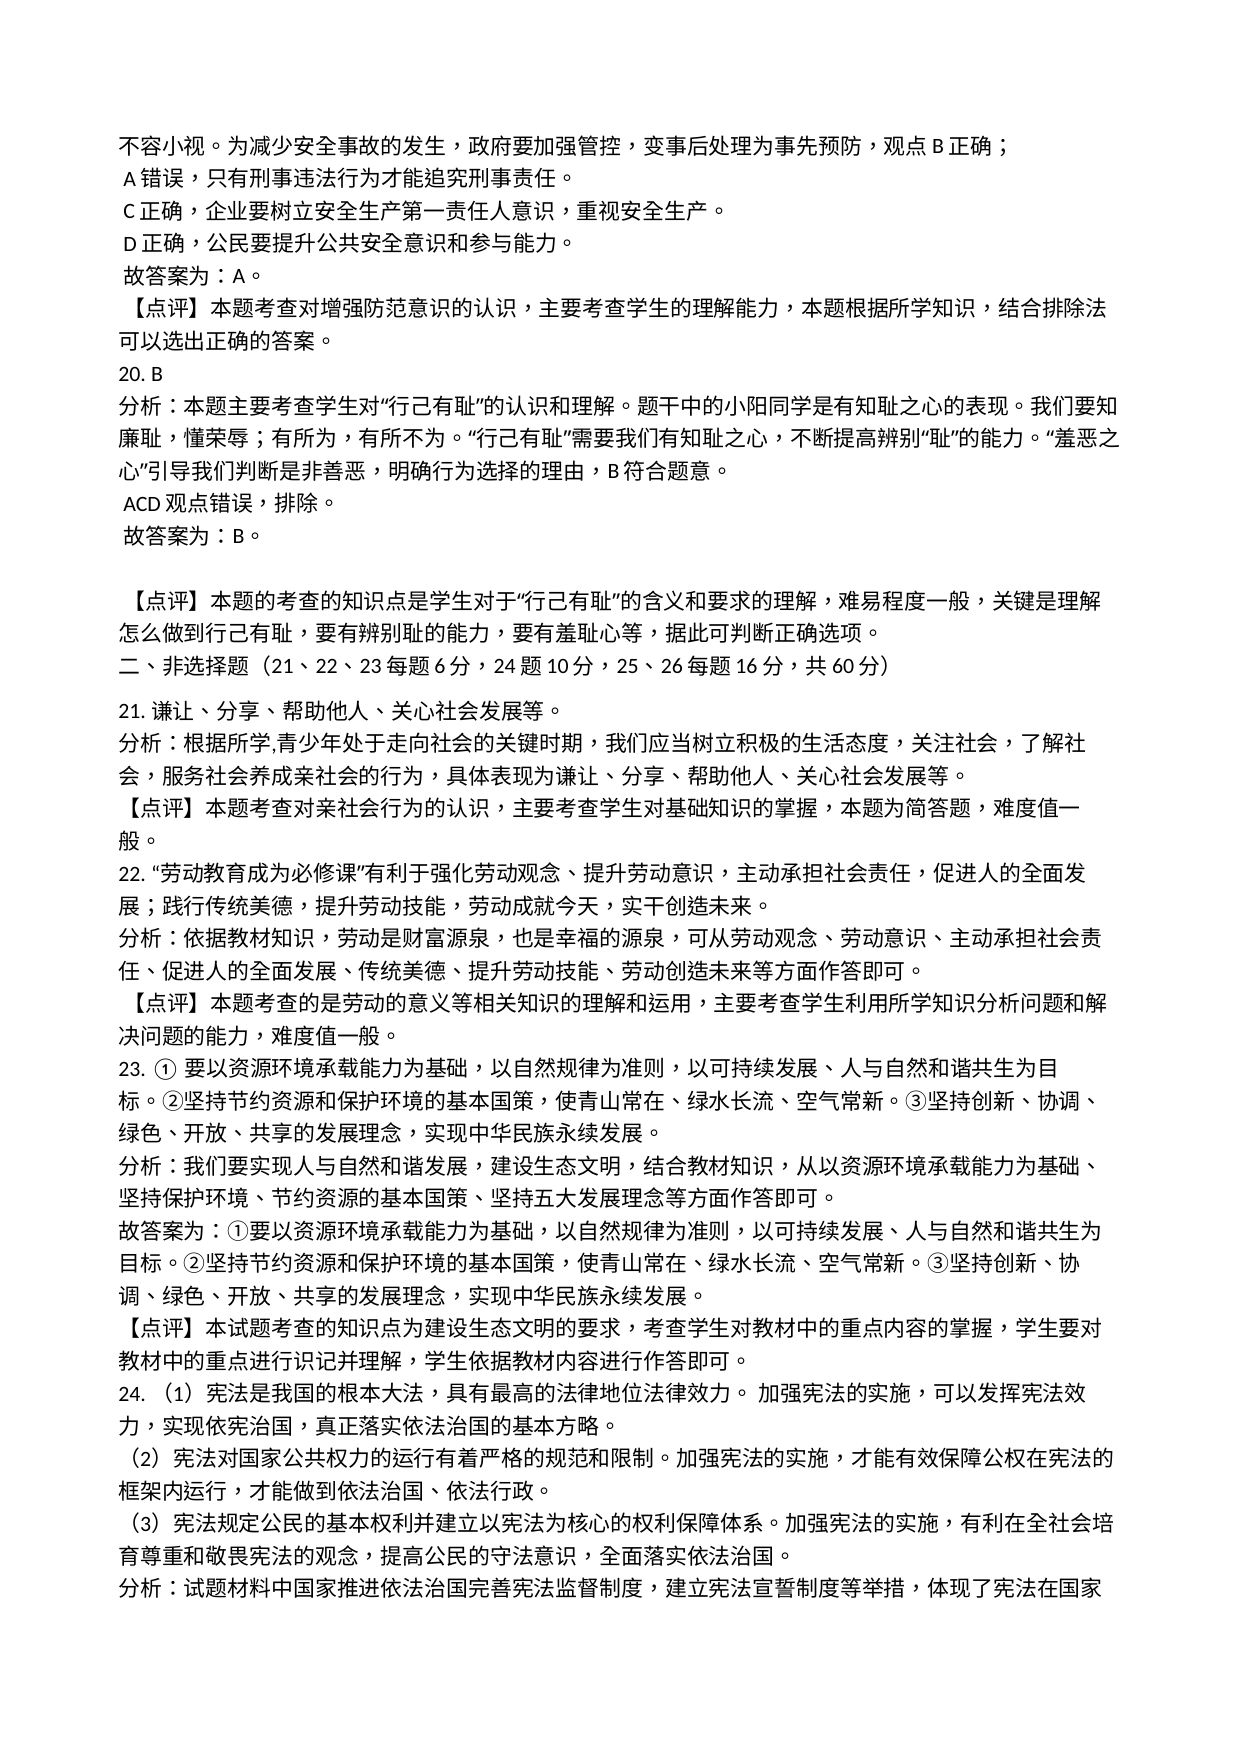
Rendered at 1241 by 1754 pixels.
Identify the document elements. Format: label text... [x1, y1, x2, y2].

text 分析：本题主要考查学生对“行己有耻”的认识和理解。题干中的小阳同学是有知耻之心的表现。我们要知廉耻，懂荣辱；有所为，有所不为。“行己有耻”需要我们有知耻之心，不断提高辨别“耻”的能力。“羞恶之心”引导我们判断是非善恶，明确行为选择的理由，B符合题意。 [118, 389, 1122, 487]
text 20. B [118, 357, 1122, 389]
text 【点评】本题考查对增强防范意识的认识，主要考查学生的理解能力，本题根据所学知识，结合排除法可以选出正确的答案。 [118, 292, 1122, 357]
text 23. ①要以资源环境承载能力为基础，以自然规律为准则，以可持续发展、人与自然和谐共生为目标。②坚持节约资源和保护环境的基本国策，使青山常在、绿水长流、空气常新。③坚持创新、协调、绿色、开放、共享的发展理念，实现中华民族永续发展。 [118, 1052, 1122, 1149]
text A错误，只有刑事违法行为才能追究刑事责任。 [118, 162, 1122, 194]
text 分析：我们要实现人与自然和谐发展，建设生态文明，结合教材知识，从以资源环境承载能力为基础、坚持保护环境、节约资源的基本国策、坚持五大发展理念等方面作答即可。 [118, 1149, 1122, 1214]
text 【点评】本试题考查的知识点为建设生态文明的要求，考查学生对教材中的重点内容的掌握，学生要对教材中的重点进行识记并理解，学生依据教材内容进行作答即可。 [118, 1312, 1122, 1377]
text ACD观点错误，排除。 [118, 487, 1122, 519]
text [118, 1572, 1122, 1604]
text 分析：根据所学,青少年处于走向社会的关键时期，我们应当树立积极的生活态度，关注社会，了解社会，服务社会养成亲社会的行为，具体表现为谦让、分享、帮助他人、关心社会发展等。 [118, 727, 1122, 792]
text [118, 129, 1122, 162]
text 【点评】本题考查对亲社会行为的认识，主要考查学生对基础知识的掌握，本题为简答题，难度值一般。 [118, 792, 1122, 857]
text 22. “劳动教育成为必修课”有利于强化劳动观念、提升劳动意识，主动承担社会责任，促进人的全面发展；践行传统美德，提升劳动技能，劳动成就今天，实干创造未来。 [118, 857, 1122, 922]
text D正确，公民要提升公共安全意识和参与能力。 [118, 227, 1122, 259]
text 二、非选择题（21、22、23每题6分，24题10分，25、26每题16分，共60分） [118, 649, 1122, 682]
text 21. 谦让、分享、帮助他人、关心社会发展等。 [118, 694, 1122, 727]
text （3）宪法规定公民的基本权利并建立以宪法为核心的权利保障体系。加强宪法的实施，有利在全社会培育尊重和敬畏宪法的观念，提高公民的守法意识，全面落实依法治国。 [118, 1507, 1122, 1572]
text C正确，企业要树立安全生产第一责任人意识，重视安全生产。 [118, 194, 1122, 227]
text 【点评】本题的考查的知识点是学生对于“行己有耻”的含义和要求的理解，难易程度一般，关键是理解怎么做到行己有耻，要有辨别耻的能力，要有羞耻心等，据此可判断正确选项。 [118, 584, 1122, 649]
text 24. （1）宪法是我国的根本大法，具有最高的法律地位法律效力。 加强宪法的实施，可以发挥宪法效力，实现依宪治国，真正落实依法治国的基本方略。 [118, 1377, 1122, 1442]
text 故答案为：A。 [118, 259, 1122, 292]
text 故答案为：①要以资源环境承载能力为基础，以自然规律为准则，以可持续发展、人与自然和谐共生为目标。②坚持节约资源和保护环境的基本国策，使青山常在、绿水长流、空气常新。③坚持创新、协调、绿色、开放、共享的发展理念，实现中华民族永续发展。 [118, 1214, 1122, 1312]
text 故答案为：B。 [118, 519, 1122, 552]
text 分析：依据教材知识，劳动是财富源泉，也是幸福的源泉，可从劳动观念、劳动意识、主动承担社会责任、促进人的全面发展、传统美德、提升劳动技能、劳动创造未来等方面作答即可。 [118, 922, 1122, 987]
text 【点评】本题考查的是劳动的意义等相关知识的理解和运用，主要考查学生利用所学知识分析问题和解决问题的能力，难度值一般。 [118, 987, 1122, 1052]
text （2）宪法对国家公共权力的运行有着严格的规范和限制。加强宪法的实施，才能有效保障公权在宪法的框架内运行，才能做到依法治国、依法行政。 [118, 1442, 1122, 1507]
